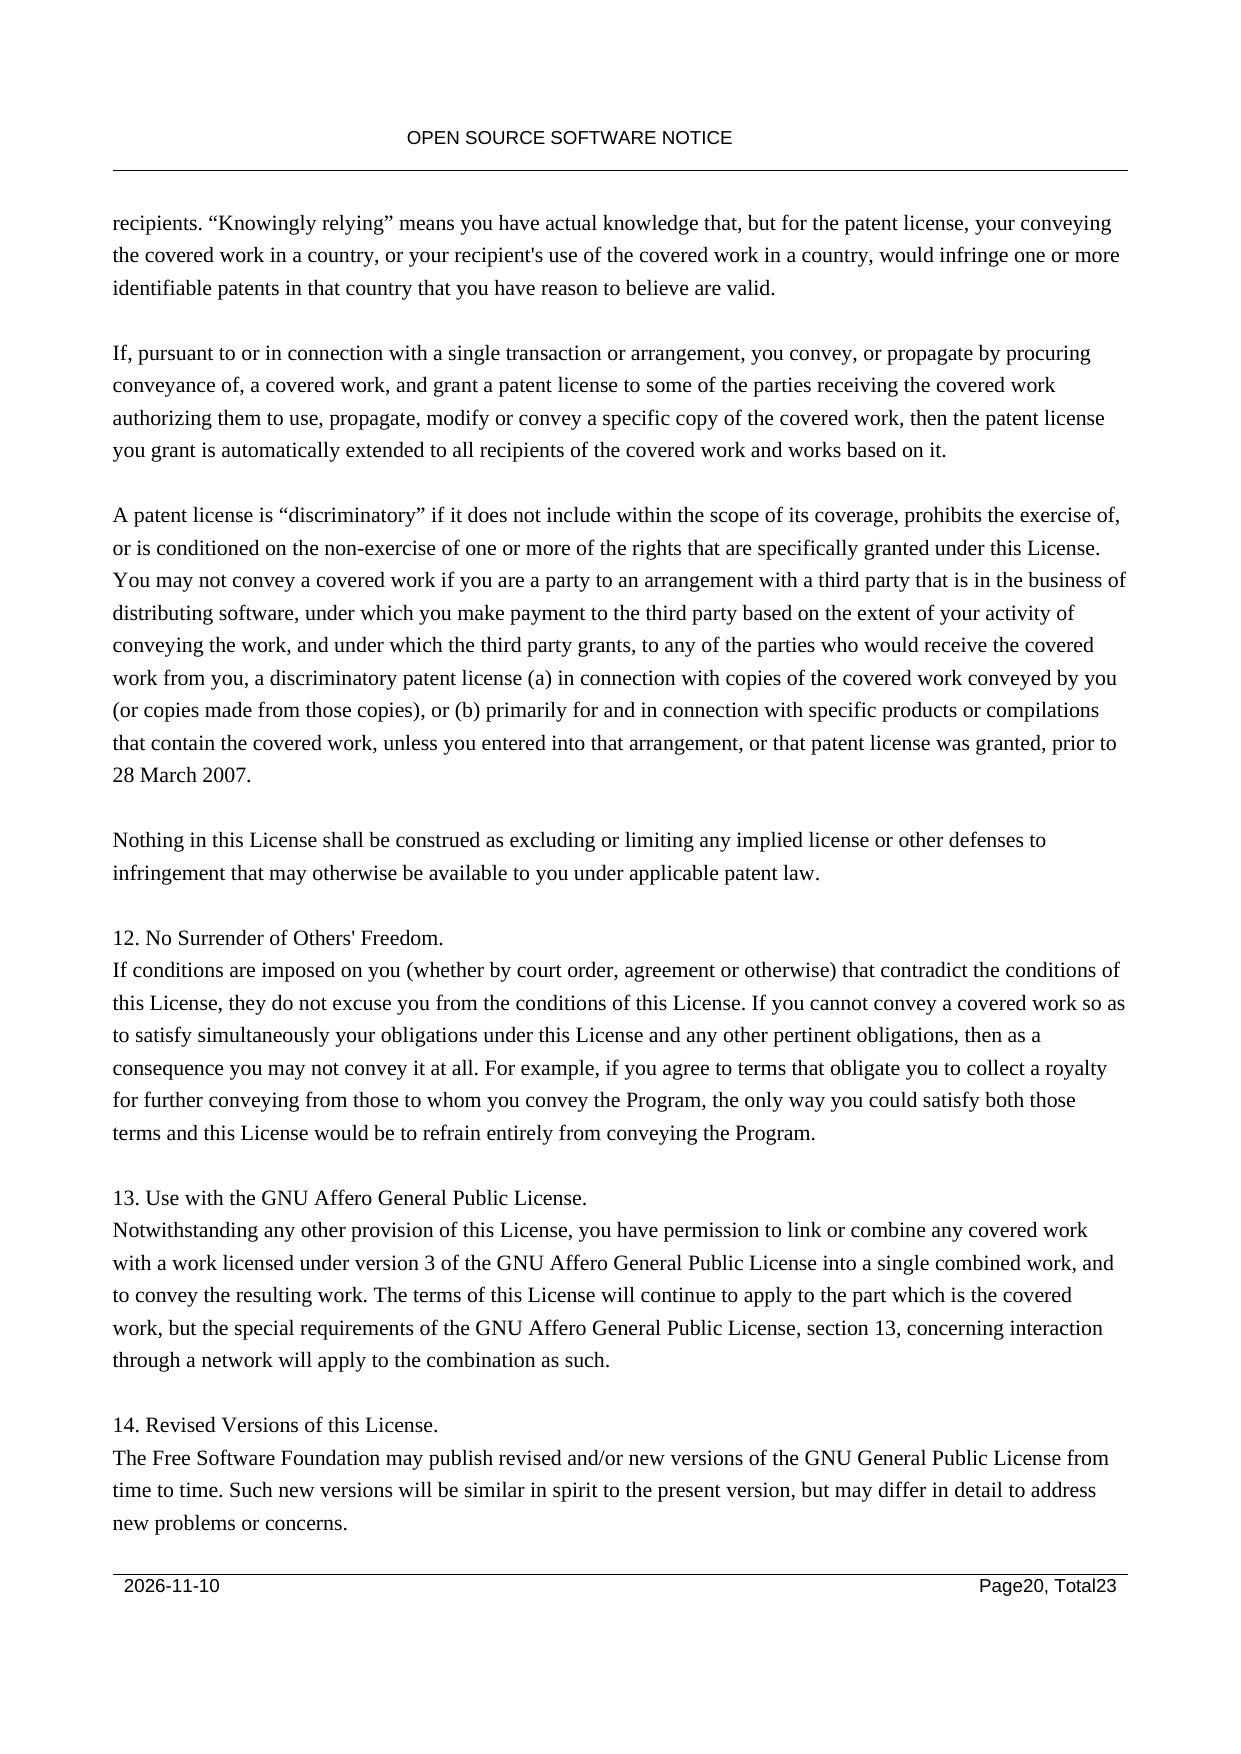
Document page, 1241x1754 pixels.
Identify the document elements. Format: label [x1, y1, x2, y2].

text [112, 206, 1128, 1539]
